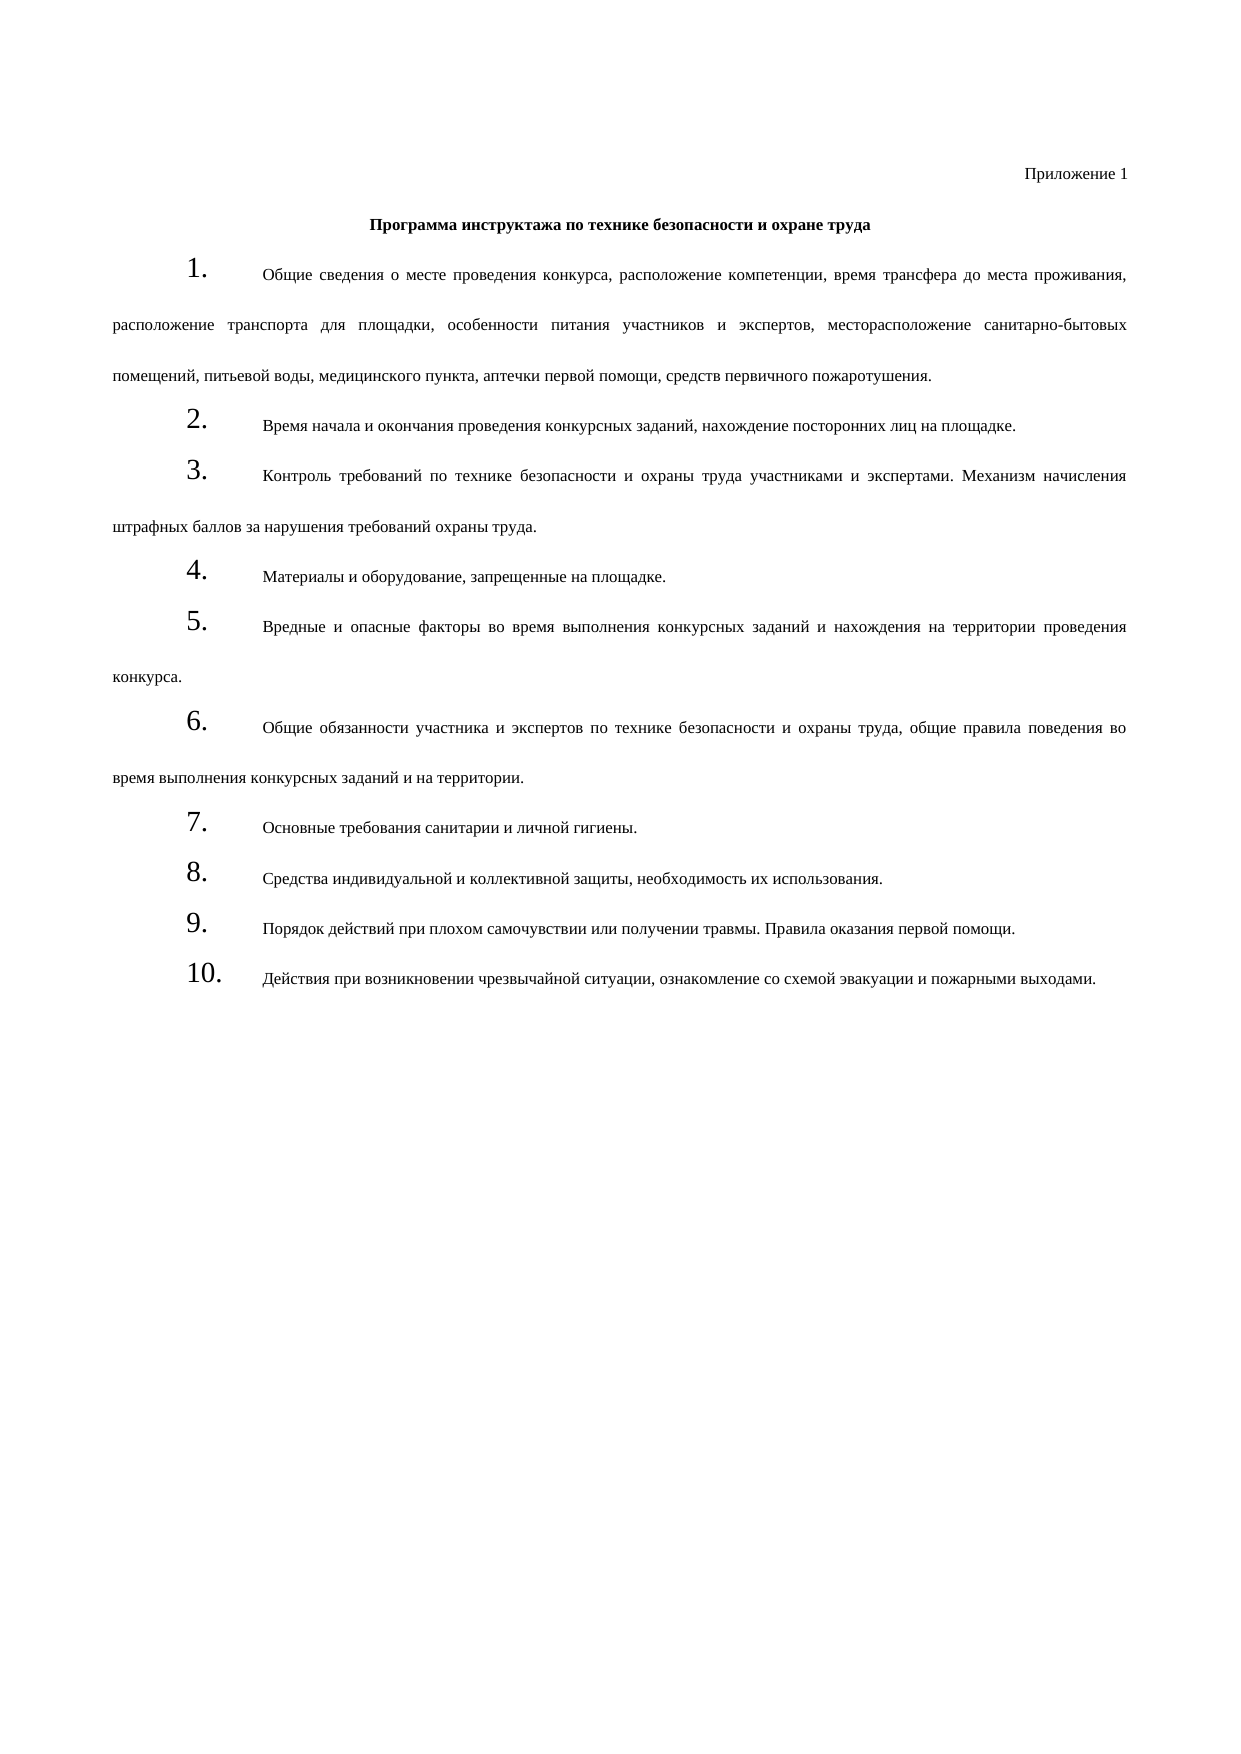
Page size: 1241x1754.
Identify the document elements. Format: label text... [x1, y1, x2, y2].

list Контроль требований по технике безопасности и охраны труда участниками и экспертами. Механизм начисления штрафных баллов за нарушения требований охраны труда. [112, 452, 1128, 536]
list Действия при возникновении чрезвычайной ситуации, ознакомление со схемой эвакуации и пожарными выходами. [112, 955, 1128, 988]
text Приложение 1 [112, 150, 1128, 183]
list Общие обязанности участника и экспертов по технике безопасности и охраны труда, общие правила поведения во время выполнения конкурсных заданий и на территории. [112, 703, 1128, 787]
list Вредные и опасные факторы во время выполнения конкурсных заданий и нахождения на территории проведения конкурса. [112, 603, 1128, 687]
list Порядок действий при плохом самочувствии или получении травмы. Правила оказания первой помощи. [112, 905, 1128, 938]
list Основные требования санитарии и личной гигиены. [112, 804, 1128, 838]
text Программа инструктажа по технике безопасности и охране труда [112, 200, 1128, 234]
list Материалы и оборудование, запрещенные на площадке. [112, 552, 1128, 586]
list Общие сведения о месте проведения конкурса, расположение компетенции, время трансфера до места проживания, расположение транспорта для площадки, особенности питания участников и экспертов, месторасположение санитарно-бытовых помещений, питьевой воды, медицинского пункта, аптечки первой помощи, средств первичного пожаротушения. [112, 251, 1128, 385]
list Средства индивидуальной и коллективной защиты, необходимость их использования. [112, 854, 1128, 888]
list Время начала и окончания проведения конкурсных заданий, нахождение посторонних лиц на площадке. [112, 402, 1128, 435]
